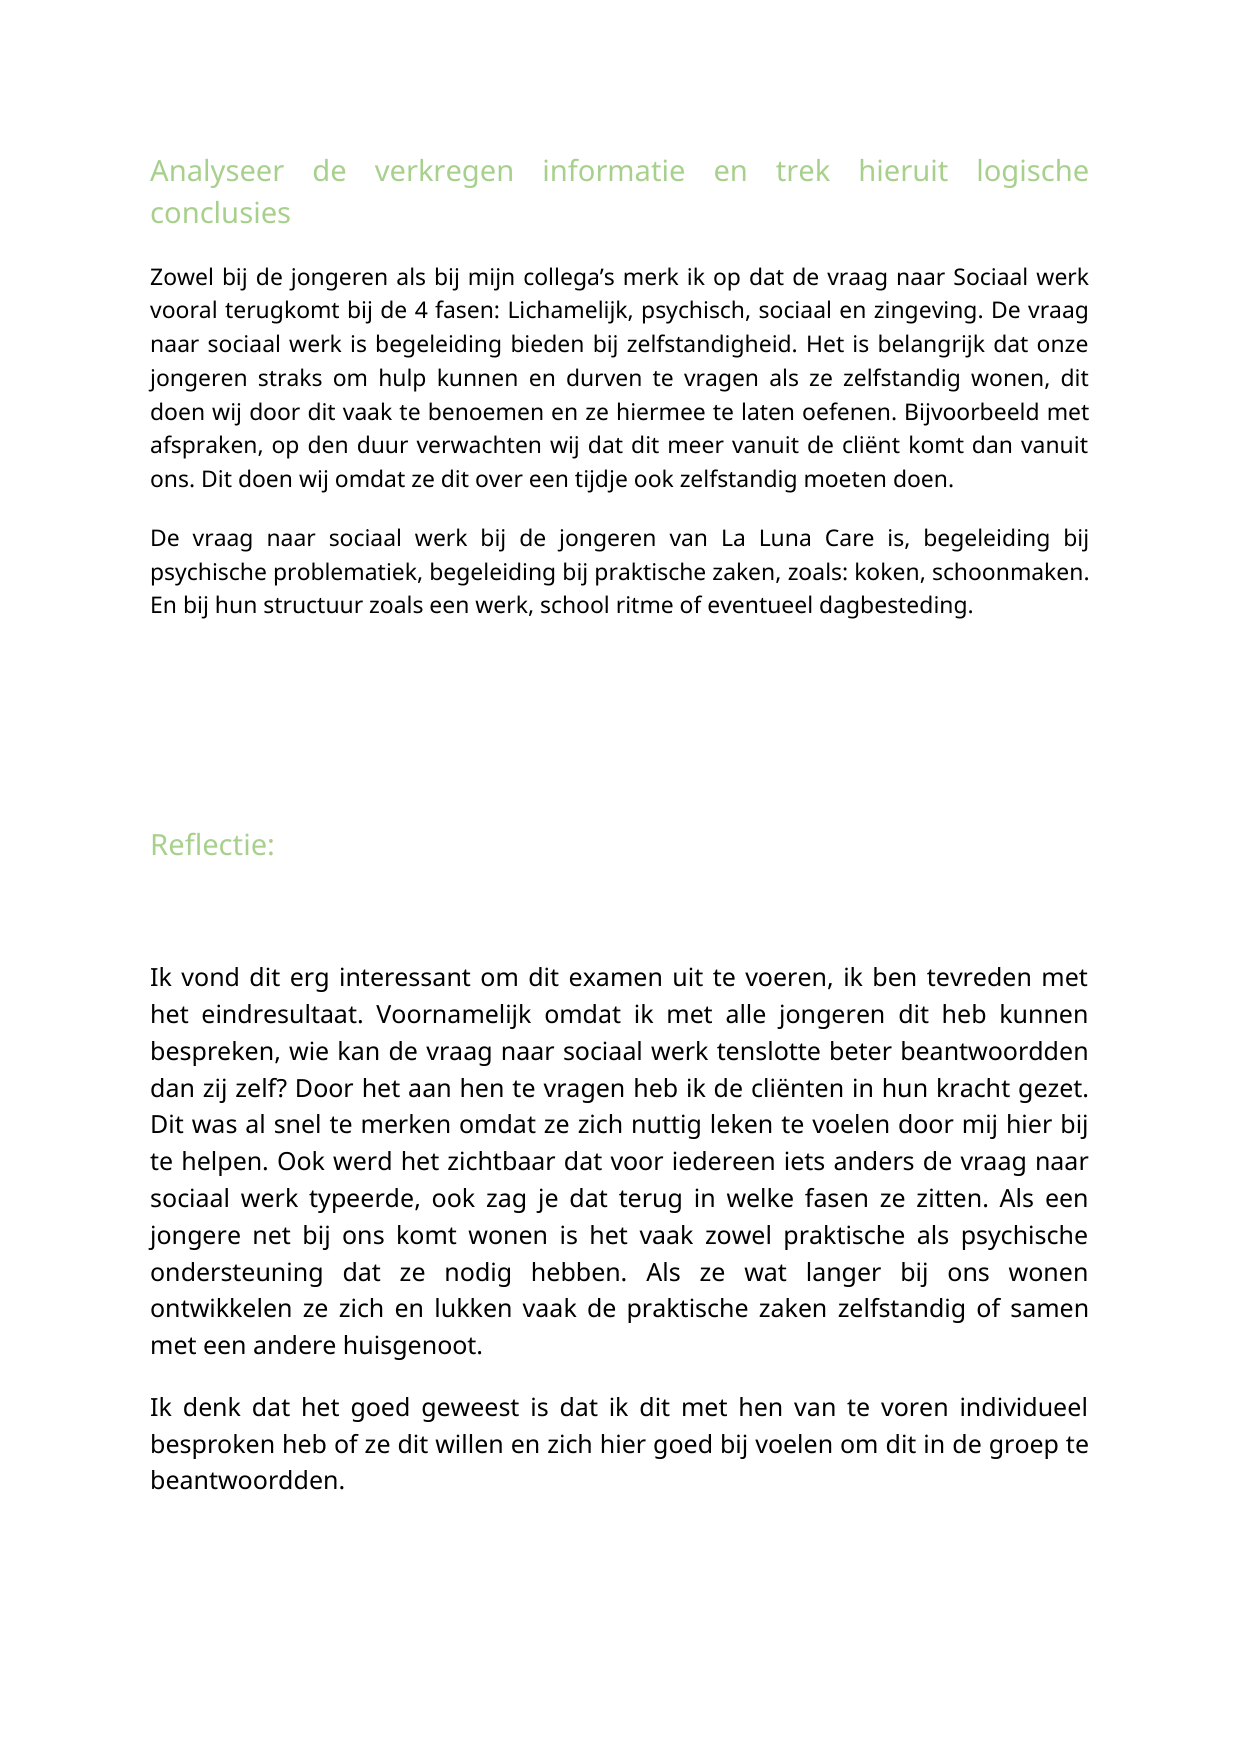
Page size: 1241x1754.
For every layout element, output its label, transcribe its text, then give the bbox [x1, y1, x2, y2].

text Analyseer de verkregen informatie en trek hieruit logische conclusies [150, 150, 1090, 232]
text De vraag naar sociaal werk bij de jongeren van La Luna Care is, begeleiding bij psychische problematiek, begeleiding bij praktische zaken, zoals: koken, schoonmaken. En bij hun structuur zoals een werk, school ritme of eventueel dagbesteding. [150, 522, 1090, 621]
text Ik denk dat het goed geweest is dat ik dit met hen van te voren individueel besproken heb of ze dit willen en zich hier goed bij voelen om dit in de groep te beantwoordden. [150, 1389, 1090, 1497]
text Ik vond dit erg interessant om dit examen uit te voeren, ik ben tevreden met het eindresultaat. Voornamelijk omdat ik met alle jongeren dit heb kunnen bespreken, wie kan de vraag naar sociaal werk tenslotte beter beantwoordden dan zij zelf? Door het aan hen te vragen heb ik de cliënten in hun kracht gezet. Dit was al snel te merken omdat ze zich nuttig leken te voelen door mij hier bij te helpen. Ook werd het zichtbaar dat voor iedereen iets anders de vraag naar sociaal werk typeerde, ook zag je dat terug in welke fasen ze zitten. Als een jongere net bij ons komt wonen is het vaak zowel praktische als psychische ondersteuning dat ze nodig hebben. Als ze wat langer bij ons wonen ontwikkelen ze zich en lukken vaak de praktische zaken zelfstandig of samen met een andere huisgenoot. [150, 960, 1090, 1362]
text Zowel bij de jongeren als bij mijn collega’s merk ik op dat de vraag naar Sociaal werk vooral terugkomt bij de 4 fasen: Lichamelijk, psychisch, sociaal en zingeving. De vraag naar sociaal werk is begeleiding bieden bij zelfstandigheid. Het is belangrijk dat onze jongeren straks om hulp kunnen en durven te vragen als ze zelfstandig wonen, dit doen wij door dit vaak te benoemen en ze hiermee te laten oefenen. Bijvoorbeeld met afspraken, op den duur verwachten wij dat dit meer vanuit de cliënt komt dan vanuit ons. Dit doen wij omdat ze dit over een tijdje ook zelfstandig moeten doen. [150, 261, 1090, 494]
text Reflectie: [150, 824, 1090, 864]
